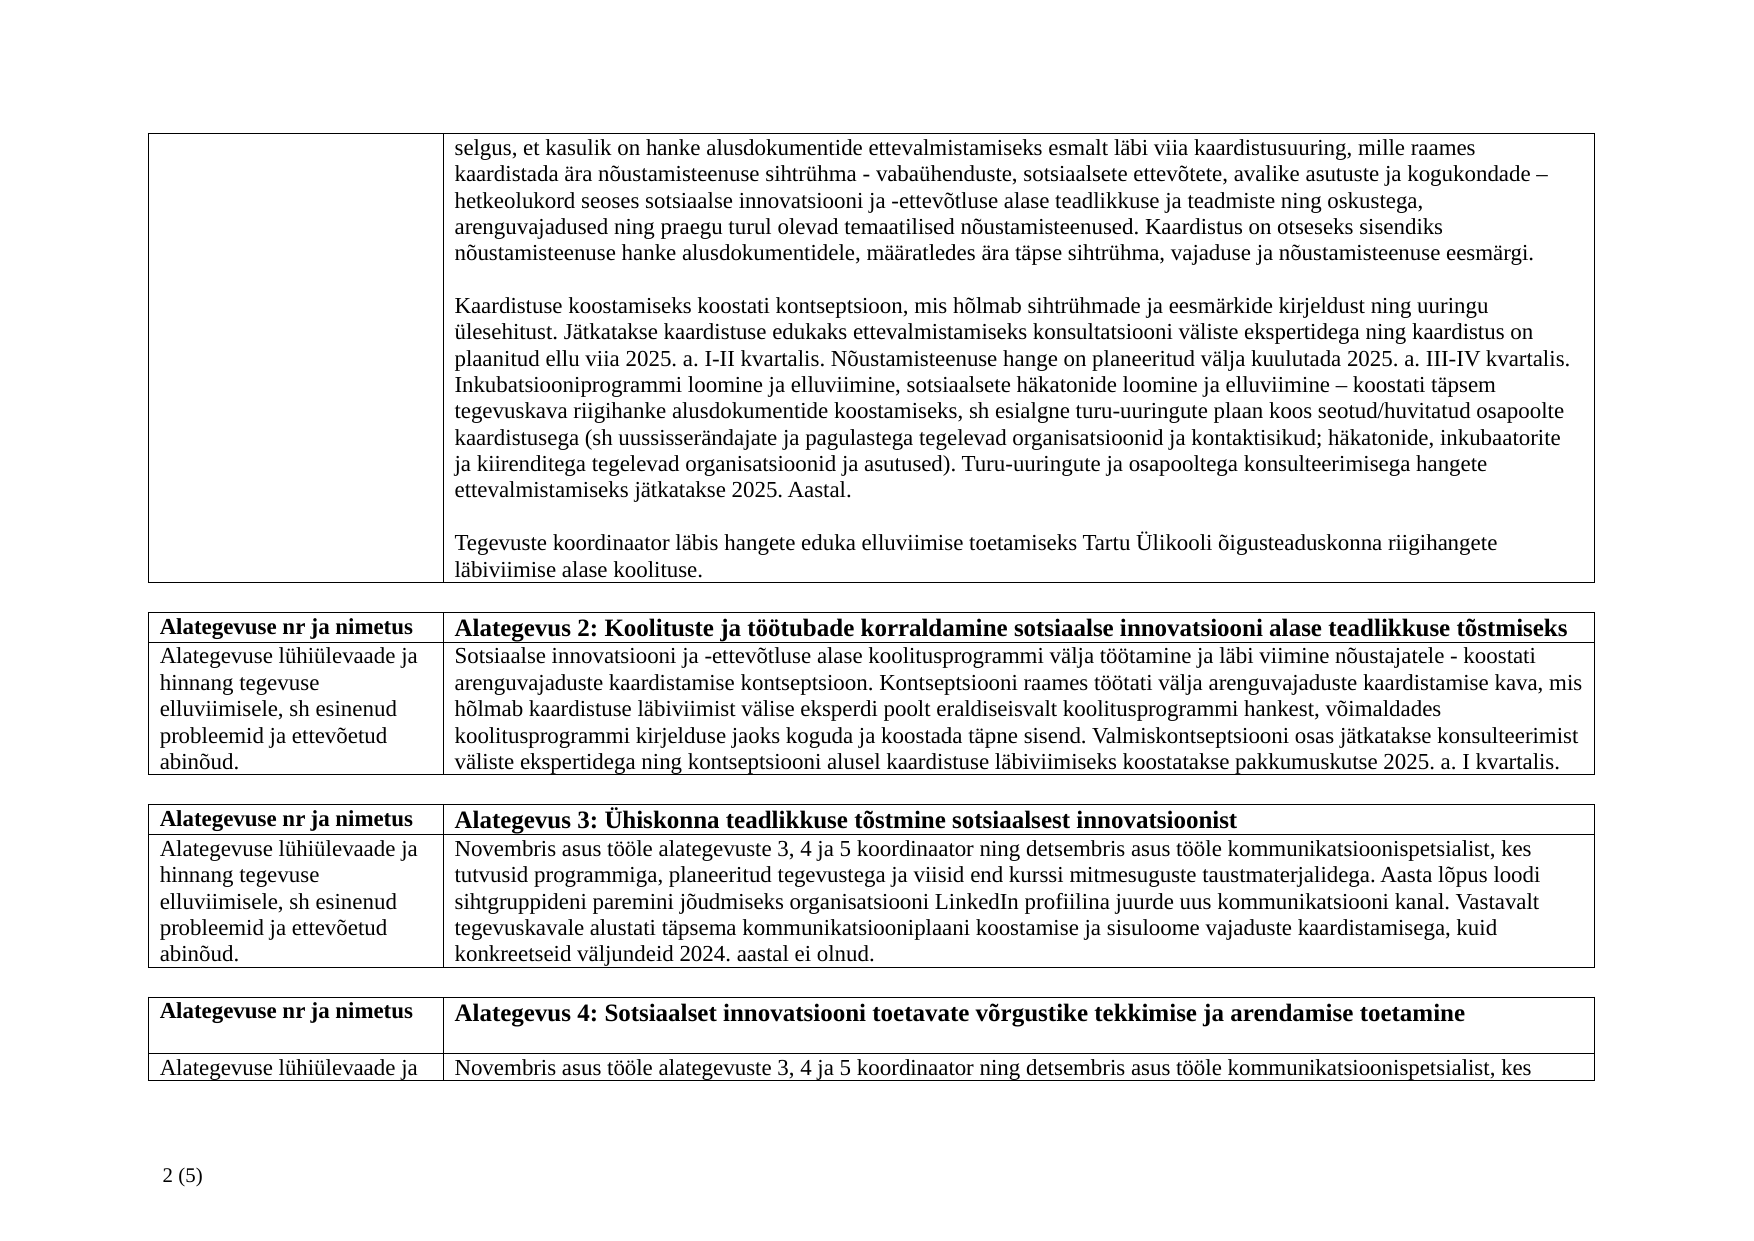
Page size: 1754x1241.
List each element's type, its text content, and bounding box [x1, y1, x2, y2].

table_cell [149, 134, 443, 582]
table_header Alategevus 2: Koolituste ja töötubade korraldamine sotsiaalse innovatsiooni alase teadlikkuse tõstmiseks [444, 613, 1594, 642]
table_header Alategevus 3: Ühiskonna teadlikkuse tõstmine sotsiaalsest innovatsioonist [444, 805, 1594, 834]
table_cell Alategevuse lühiülevaade ja hinnang tegevuse elluviimisele, sh esinenud probleemid ja ettevõetud abinõud. [149, 643, 443, 774]
table_cell Sotsiaalse innovatsiooni ja -ettevõtluse alase koolitusprogrammi välja töötamine ja läbi viimine nõustajatele - koostati arenguvajaduste kaardistamise kontseptsioon. Kontseptsiooni raames töötati välja arenguvajaduste kaardistamise kava, mis hõlmab kaardistuse läbiviimist välise eksperdi poolt eraldiseisvalt koolitusprogrammi hankest, võimaldades koolitusprogrammi kirjelduse jaoks koguda ja koostada täpne sisend. Valmiskontseptsiooni osas jätkatakse konsulteerimist väliste ekspertidega ning kontseptsiooni alusel kaardistuse läbiviimiseks koostatakse pakkumuskutse 2025. a. I kvartalis. [444, 643, 1594, 774]
table_cell Novembris asus tööle alategevuste 3, 4 ja 5 koordinaator ning detsembris asus tööle kommunikatsioonispetsialist, kes tutvusid programmiga, planeeritud tegevustega ja viisid end kurssi mitmesuguste taustmaterjalidega. Aasta lõpus loodi sihtgruppideni paremini jõudmiseks organisatsiooni LinkedIn profiilina juurde uus kommunikatsiooni kanal. Vastavalt tegevuskavale alustati täpsema kommunikatsiooniplaani koostamise ja sisuloome vajaduste kaardistamisega, kuid konkreetseid väljundeid 2024. aastal ei olnud. [444, 835, 1594, 967]
table_header Alategevuse nr ja nimetus [149, 613, 443, 642]
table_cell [444, 1054, 1594, 1080]
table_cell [444, 134, 1594, 582]
table_header Alategevuse nr ja nimetus [149, 805, 443, 834]
table_header Alategevuse nr ja nimetus [149, 998, 443, 1053]
table_header Alategevus 4: Sotsiaalset innovatsiooni toetavate võrgustike tekkimise ja arendamise toetamine [444, 998, 1594, 1053]
table_cell Alategevuse lühiülevaade ja hinnang tegevuse elluviimisele, sh esinenud probleemid ja ettevõetud abinõud. [149, 835, 443, 967]
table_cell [149, 1054, 443, 1080]
